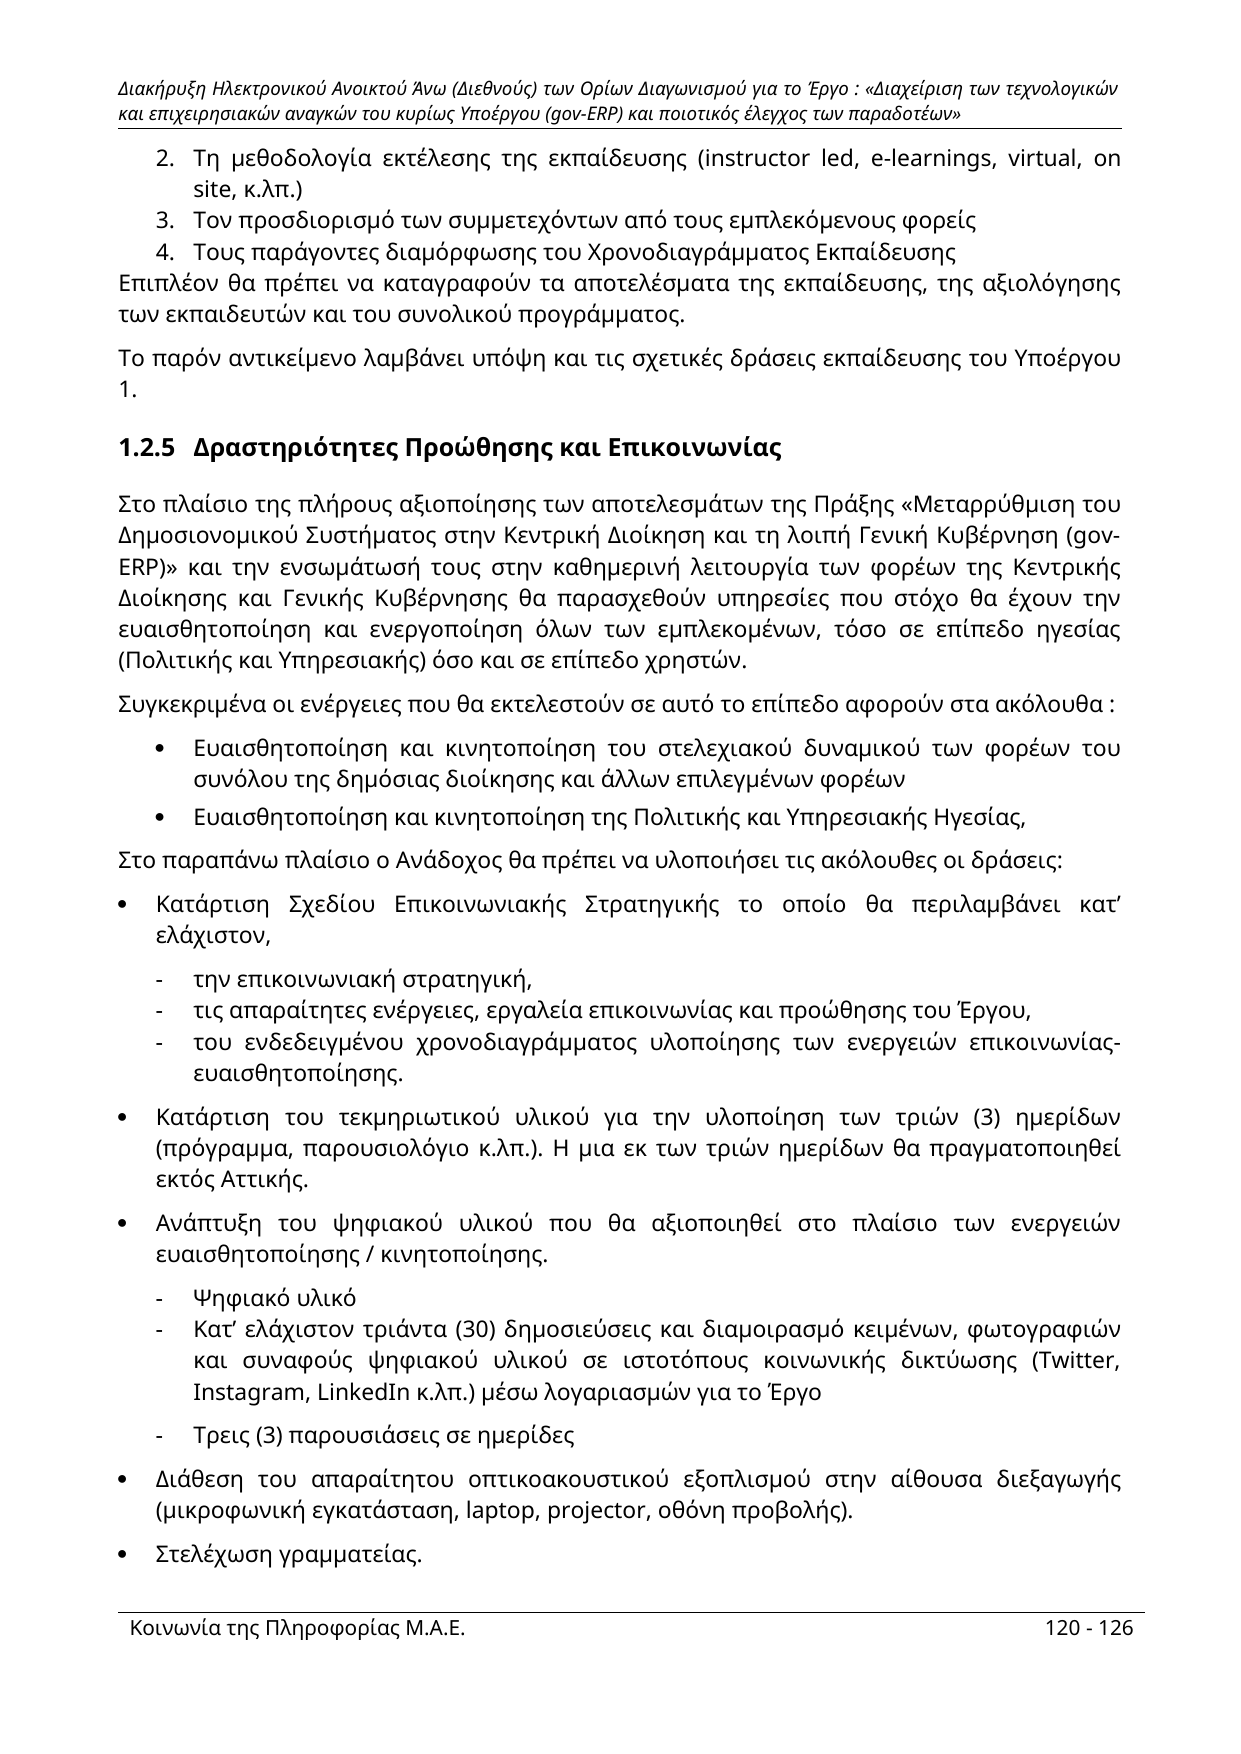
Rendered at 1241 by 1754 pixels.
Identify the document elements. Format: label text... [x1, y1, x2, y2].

list Διάθεση του απαραίτητου οπτικοακουστικού εξοπλισμού στην αίθουσα διεξαγωγής (μικροφωνική εγκατάσταση, laptop, projector, οθόνη προβολής). [118, 1463, 1122, 1526]
list του ενδεδειγμένου χρονοδιαγράμματος υλοποίησης των ενεργειών επικοινωνίας-ευαισθητοποίησης. [156, 1026, 1122, 1088]
text Στο παραπάνω πλαίσιο ο Ανάδοχος θα πρέπει να υλοποιήσει τις ακόλουθες οι δράσεις: [118, 844, 1122, 876]
list Στελέχωση γραμματείας. [118, 1538, 1122, 1569]
text Το παρόν αντικείμενο λαμβάνει υπόψη και τις σχετικές δράσεις εκπαίδευσης του Υποέργου 1. [118, 342, 1122, 404]
list Τρεις (3) παρουσιάσεις σε ημερίδες [156, 1419, 1122, 1451]
text Επιπλέον θα πρέπει να καταγραφούν τα αποτελέσματα της εκπαίδευσης, της αξιολόγησης των εκπαιδευτών και του συνολικού προγράμματος. [118, 267, 1122, 329]
text Στο πλαίσιο της πλήρους αξιοποίησης των αποτελεσμάτων της Πράξης «Μεταρρύθμιση του Δημοσιονομικού Συστήματος στην Κεντρική Διοίκηση και τη λοιπή Γενική Κυβέρνηση (gov-ERP)» και την ενσωμάτωσή τους στην καθημερινή λειτουργία των φορέων της Κεντρικής Διοίκησης και Γενικής Κυβέρνησης θα παρασχεθούν υπηρεσίες που στόχο θα έχουν την ευαισθητοποίηση και ενεργοποίηση όλων των εμπλεκομένων, τόσο σε επίπεδο ηγεσίας (Πολιτικής και Υπηρεσιακής) όσο και σε επίπεδο χρηστών. [118, 488, 1122, 676]
text Συγκεκριμένα οι ενέργειες που θα εκτελεστούν σε αυτό το επίπεδο αφορούν στα ακόλουθα : [118, 688, 1122, 719]
list Ευαισθητοποίηση και κινητοποίηση της Πολιτικής και Υπηρεσιακής Ηγεσίας, [156, 801, 1122, 832]
list Κατάρτιση Σχεδίου Επικοινωνιακής Στρατηγικής το οποίο θα περιλαμβάνει κατ’ ελάχιστον, [118, 888, 1122, 951]
list Ευαισθητοποίηση και κινητοποίηση του στελεχιακού δυναμικού των φορέων του συνόλου της δημόσιας διοίκησης και άλλων επιλεγμένων φορέων [156, 732, 1122, 794]
list Ανάπτυξη του ψηφιακού υλικού που θα αξιοποιηθεί στο πλαίσιο των ενεργειών ευαισθητοποίησης / κινητοποίησης. [118, 1207, 1122, 1269]
list Ψηφιακό υλικό [156, 1282, 1122, 1313]
list την επικοινωνιακή στρατηγική, [156, 963, 1122, 994]
list Τους παράγοντες διαμόρφωσης του Χρονοδιαγράμματος Εκπαίδευσης [156, 235, 1122, 267]
list Τη μεθοδολογία εκτέλεσης της εκπαίδευσης (instructor led, e-learnings, virtual, on site, κ.λπ.) [156, 142, 1122, 204]
list Κατ’ ελάχιστον τριάντα (30) δημοσιεύσεις και διαμοιρασμό κειμένων, φωτογραφιών και συναφούς ψηφιακού υλικού σε ιστοτόπους κοινωνικής δικτύωσης (Twitter, Instagram, LinkedIn κ.λπ.) μέσω λογαριασμών για το Έργο [156, 1313, 1122, 1407]
list τις απαραίτητες ενέργειες, εργαλεία επικοινωνίας και προώθησης του Έργου, [156, 994, 1122, 1026]
list Δραστηριότητες Προώθησης και Επικοινωνίας [118, 429, 1122, 463]
list Τον προσδιορισμό των συμμετεχόντων από τους εμπλεκόμενους φορείς [156, 204, 1122, 235]
list Κατάρτιση του τεκμηριωτικού υλικού για την υλοποίηση των τριών (3) ημερίδων (πρόγραμμα, παρουσιολόγιο κ.λπ.). Η μια εκ των τριών ημερίδων θα πραγματοποιηθεί εκτός Αττικής. [118, 1101, 1122, 1194]
